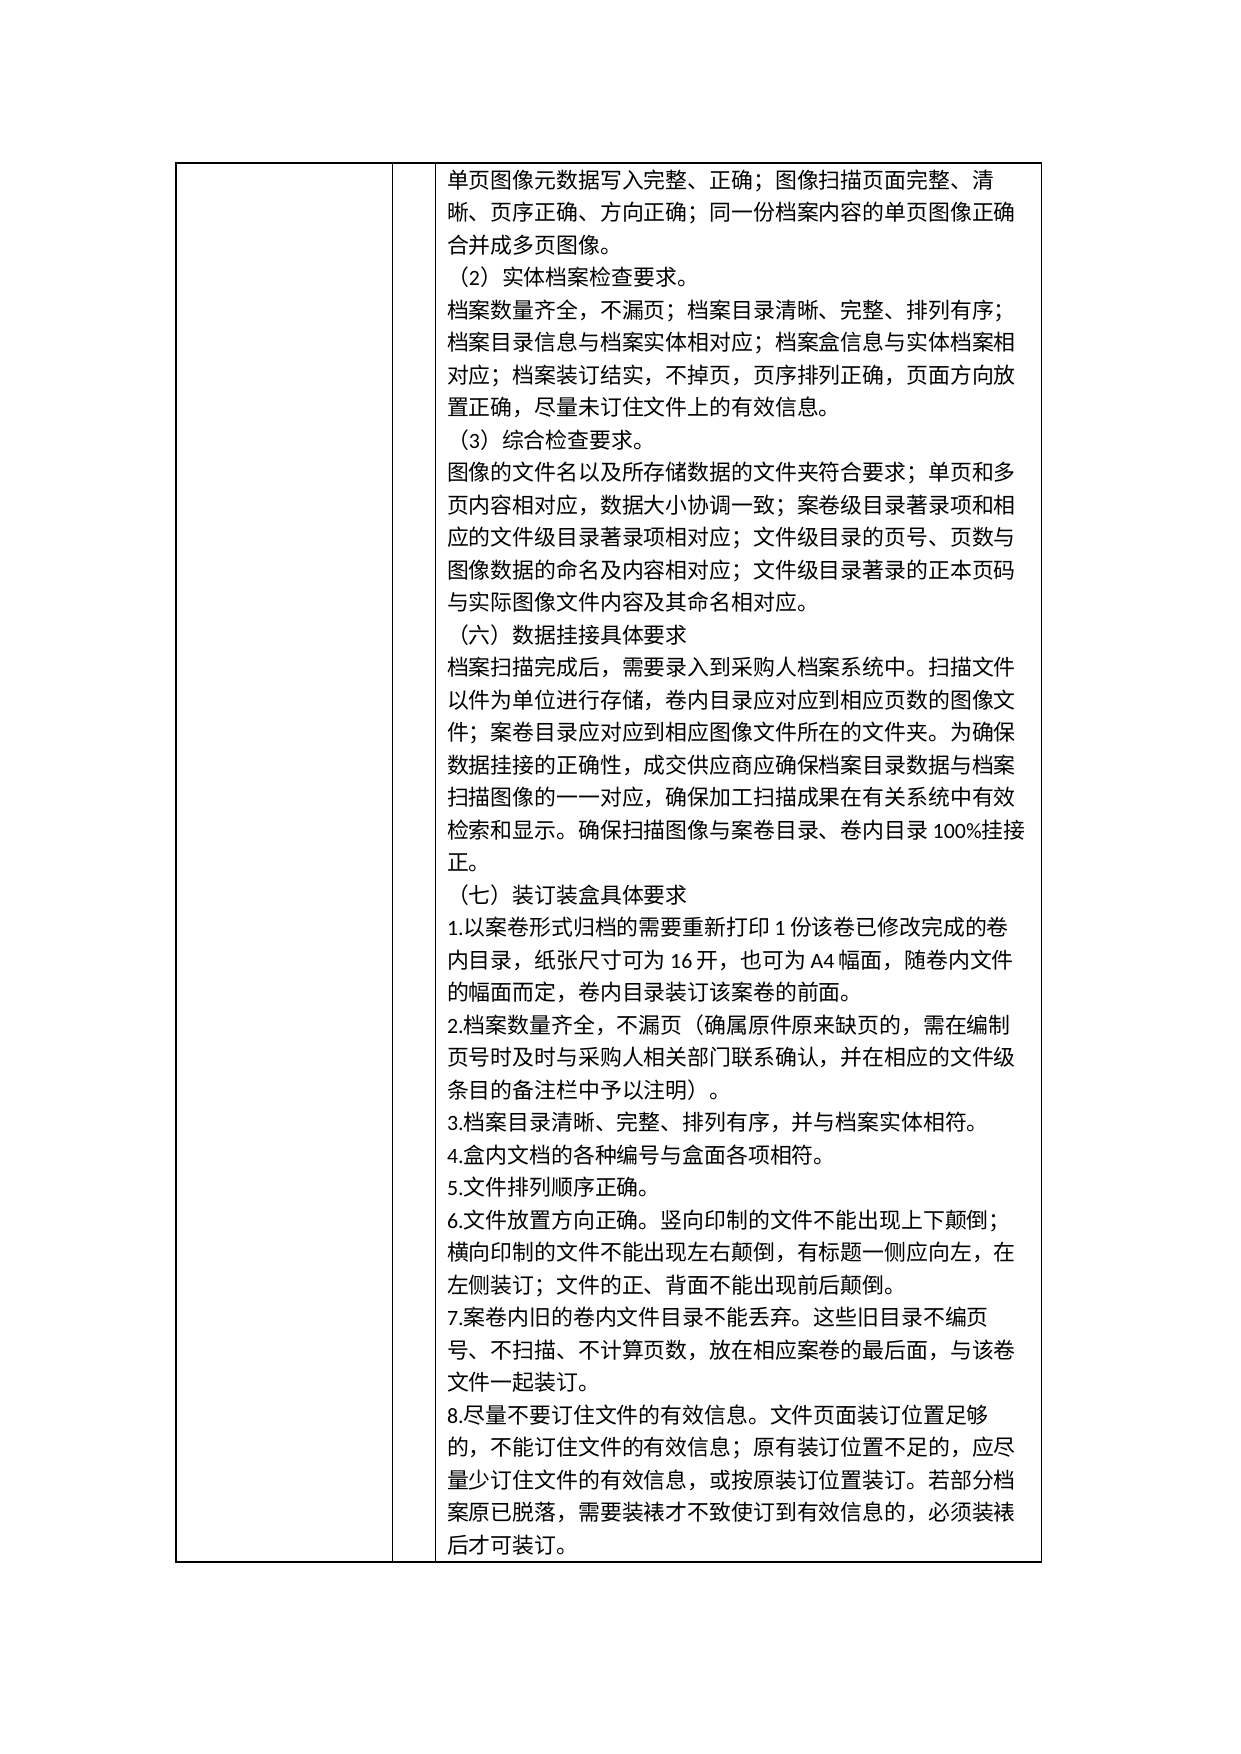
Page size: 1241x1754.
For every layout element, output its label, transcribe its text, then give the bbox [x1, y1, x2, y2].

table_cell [436, 164, 1041, 1561]
table_cell 2 [393, 164, 435, 1561]
table_cell [177, 164, 392, 1561]
